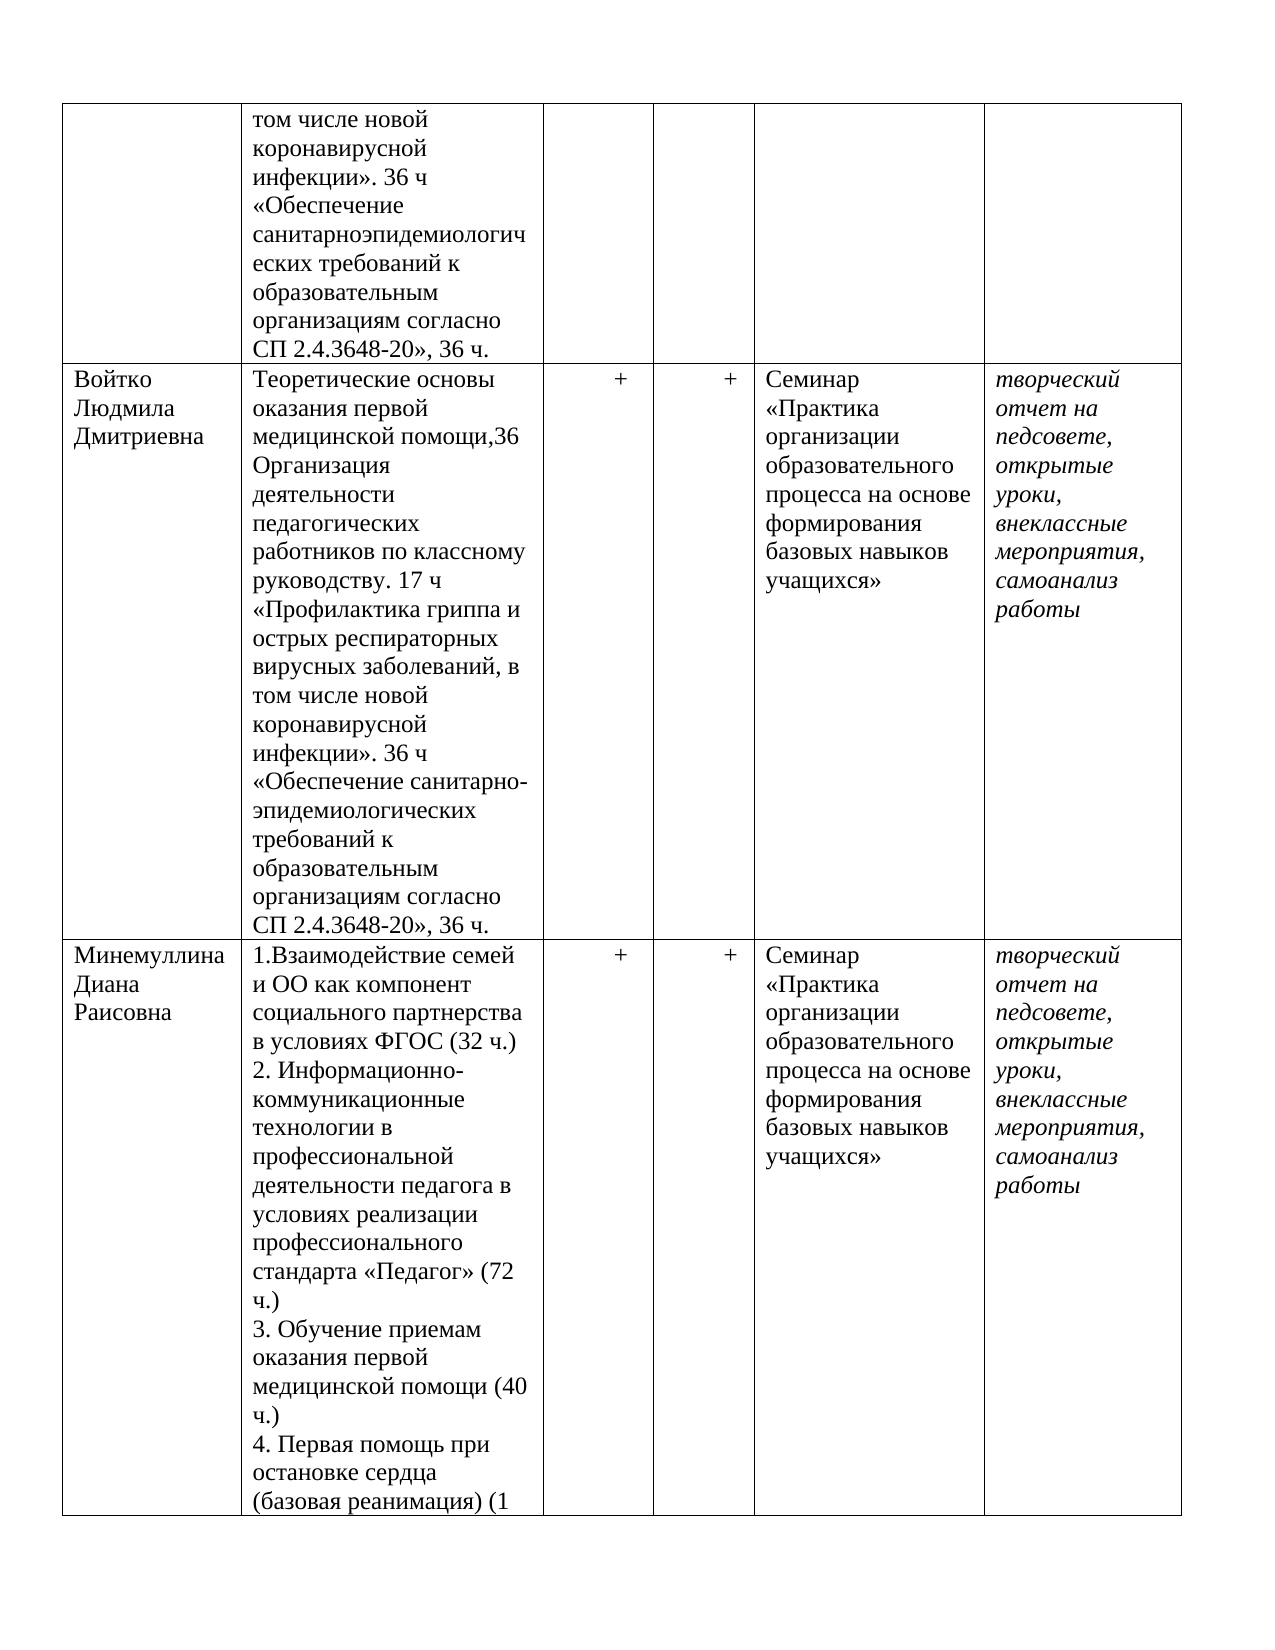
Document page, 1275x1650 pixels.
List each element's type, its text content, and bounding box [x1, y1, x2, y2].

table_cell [242, 104, 543, 363]
table_cell + [654, 364, 754, 939]
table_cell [63, 104, 241, 363]
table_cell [985, 940, 1181, 1515]
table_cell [63, 940, 241, 1515]
table_cell + [544, 940, 653, 1515]
table_cell Войтко Людмила Дмитриевна [63, 364, 241, 939]
table_cell + [544, 364, 653, 939]
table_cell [242, 940, 543, 1515]
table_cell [755, 104, 984, 363]
table_cell творческий отчет на педсовете, открытые уроки, внеклассные мероприятия, самоанализ работы [985, 364, 1181, 939]
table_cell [985, 104, 1181, 363]
table_cell + [654, 104, 754, 363]
table_cell Семинар «Практика организации образовательного процесса на основе формирования базовых навыков учащихся» [755, 364, 984, 939]
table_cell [755, 940, 984, 1515]
table_cell + [544, 104, 653, 363]
table_cell + [654, 940, 754, 1515]
